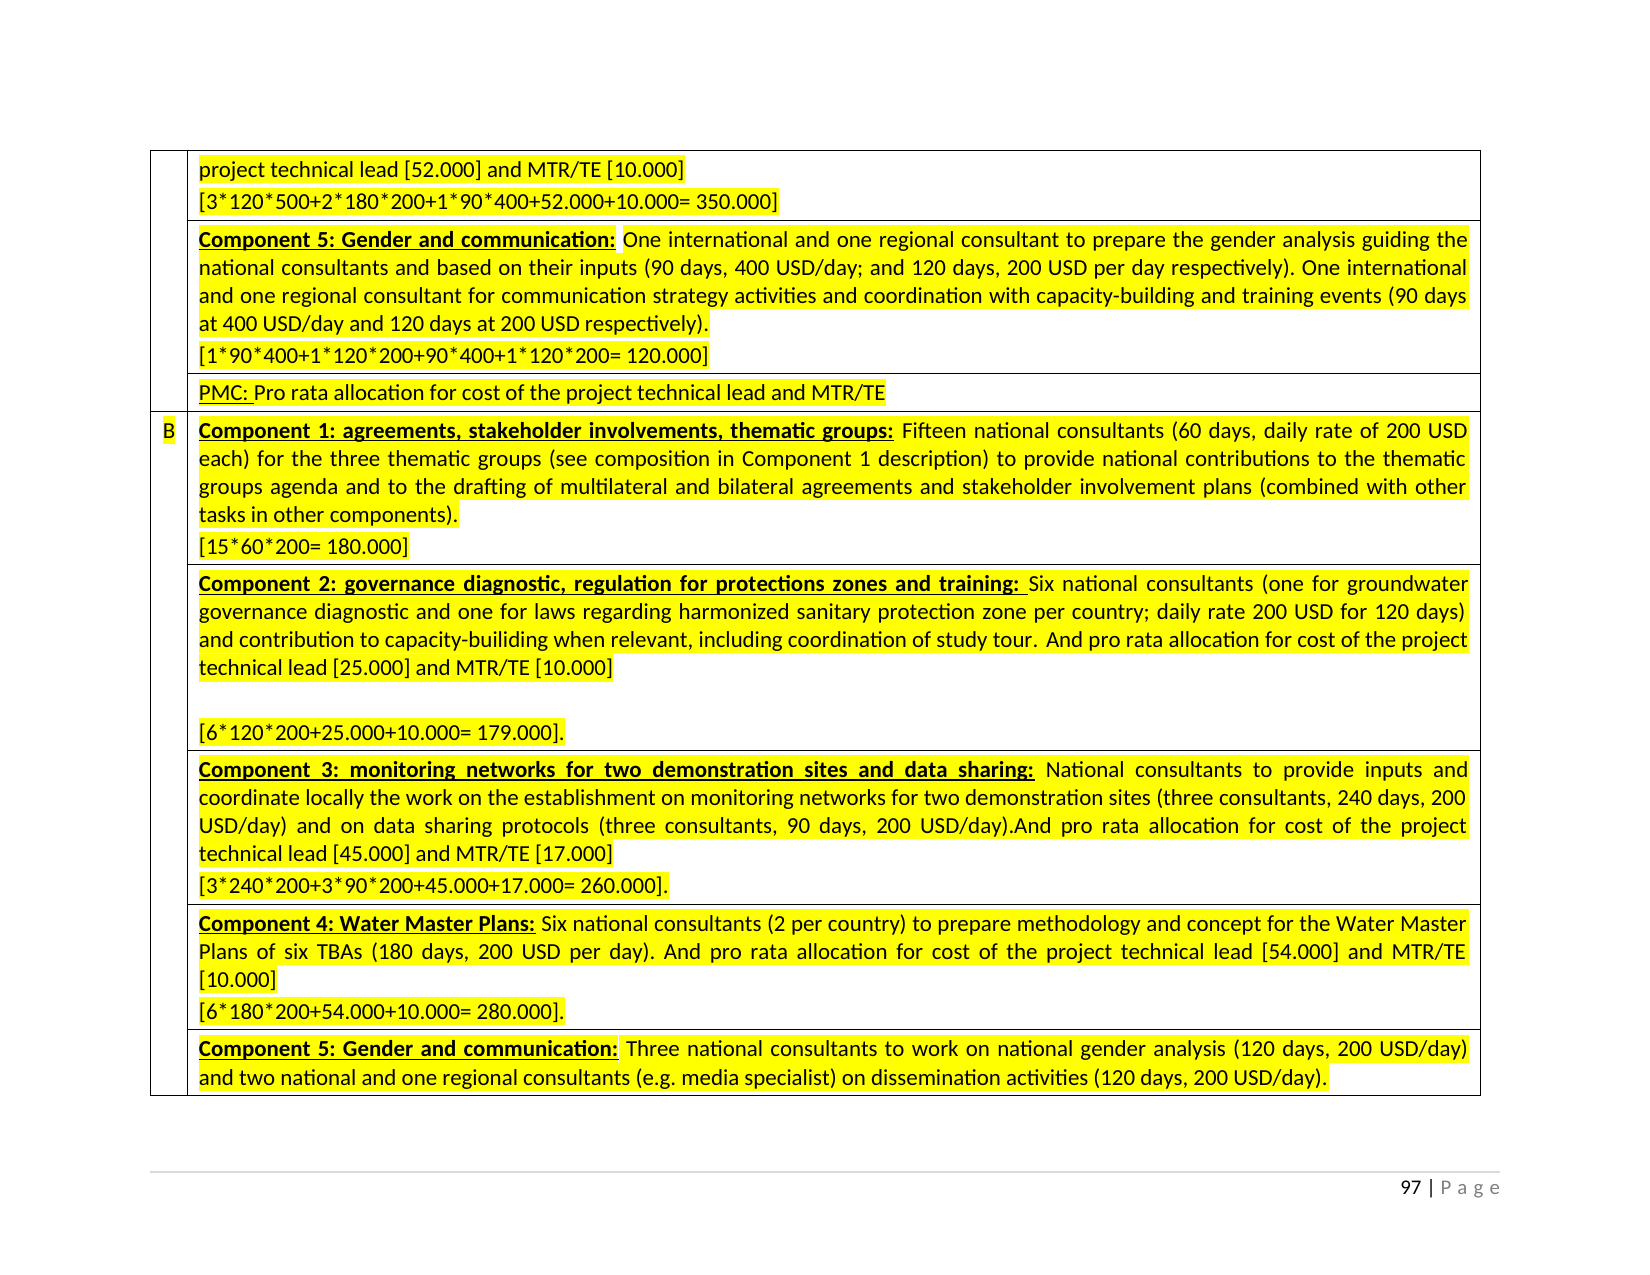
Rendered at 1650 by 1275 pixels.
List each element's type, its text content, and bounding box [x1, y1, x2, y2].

table_cell Component 5: Gender and communication: One international and one regional consultant to prepare the gender analysis guiding the national consultants and based on their inputs (90 days, 400 USD/day; and 120 days, 200 USD per day respectively). One international and one regional consultant for communication strategy activities and coordination with capacity-building and training events (90 days at 400 USD/day and 120 days at 200 USD respectively). [1*90*400+1*120*200+90*400+1*120*200= 120.000] [188, 221, 1480, 373]
table_cell Component 2: governance diagnostic, regulation for protections zones and training: Six national consultants (one for groundwater governance diagnostic and one for laws regarding harmonized sanitary protection zone per country; daily rate 200 USD for 120 days) and contribution to capacity-builiding when relevant, including coordination of study tour. And pro rata allocation for cost of the project technical lead [25.000] and MTR/TE [10.000] [6*120*200+25.000+10.000= 179.000]. [188, 565, 1480, 750]
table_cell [188, 151, 1480, 219]
table_cell Component 1: agreements, stakeholder involvements, thematic groups: Fifteen national consultants (60 days, daily rate of 200 USD each) for the three thematic groups (see composition in Component 1 description) to provide national contributions to the thematic groups agenda and to the drafting of multilateral and bilateral agreements and stakeholder involvement plans (combined with other tasks in other components). [15*60*200= 180.000] [188, 412, 1480, 564]
table_cell PMC: Pro rata allocation for cost of the project technical lead and MTR/TE [188, 374, 1480, 411]
table_cell Component 4: Water Master Plans: Six national consultants (2 per country) to prepare methodology and concept for the Water Master Plans of six TBAs (180 days, 200 USD per day). And pro rata allocation for cost of the project technical lead [54.000] and MTR/TE [10.000] [6*180*200+54.000+10.000= 280.000]. [188, 905, 1480, 1029]
table_cell Component 3: monitoring networks for two demonstration sites and data sharing: National consultants to provide inputs and coordinate locally the work on the establishment on monitoring networks for two demonstration sites (three consultants, 240 days, 200 USD/day) and on data sharing protocols (three consultants, 90 days, 200 USD/day).And pro rata allocation for cost of the project technical lead [45.000] and MTR/TE [17.000] [3*240*200+3*90*200+45.000+17.000= 260.000]. [188, 751, 1480, 904]
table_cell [188, 1030, 1480, 1095]
table_cell B [151, 412, 187, 1095]
